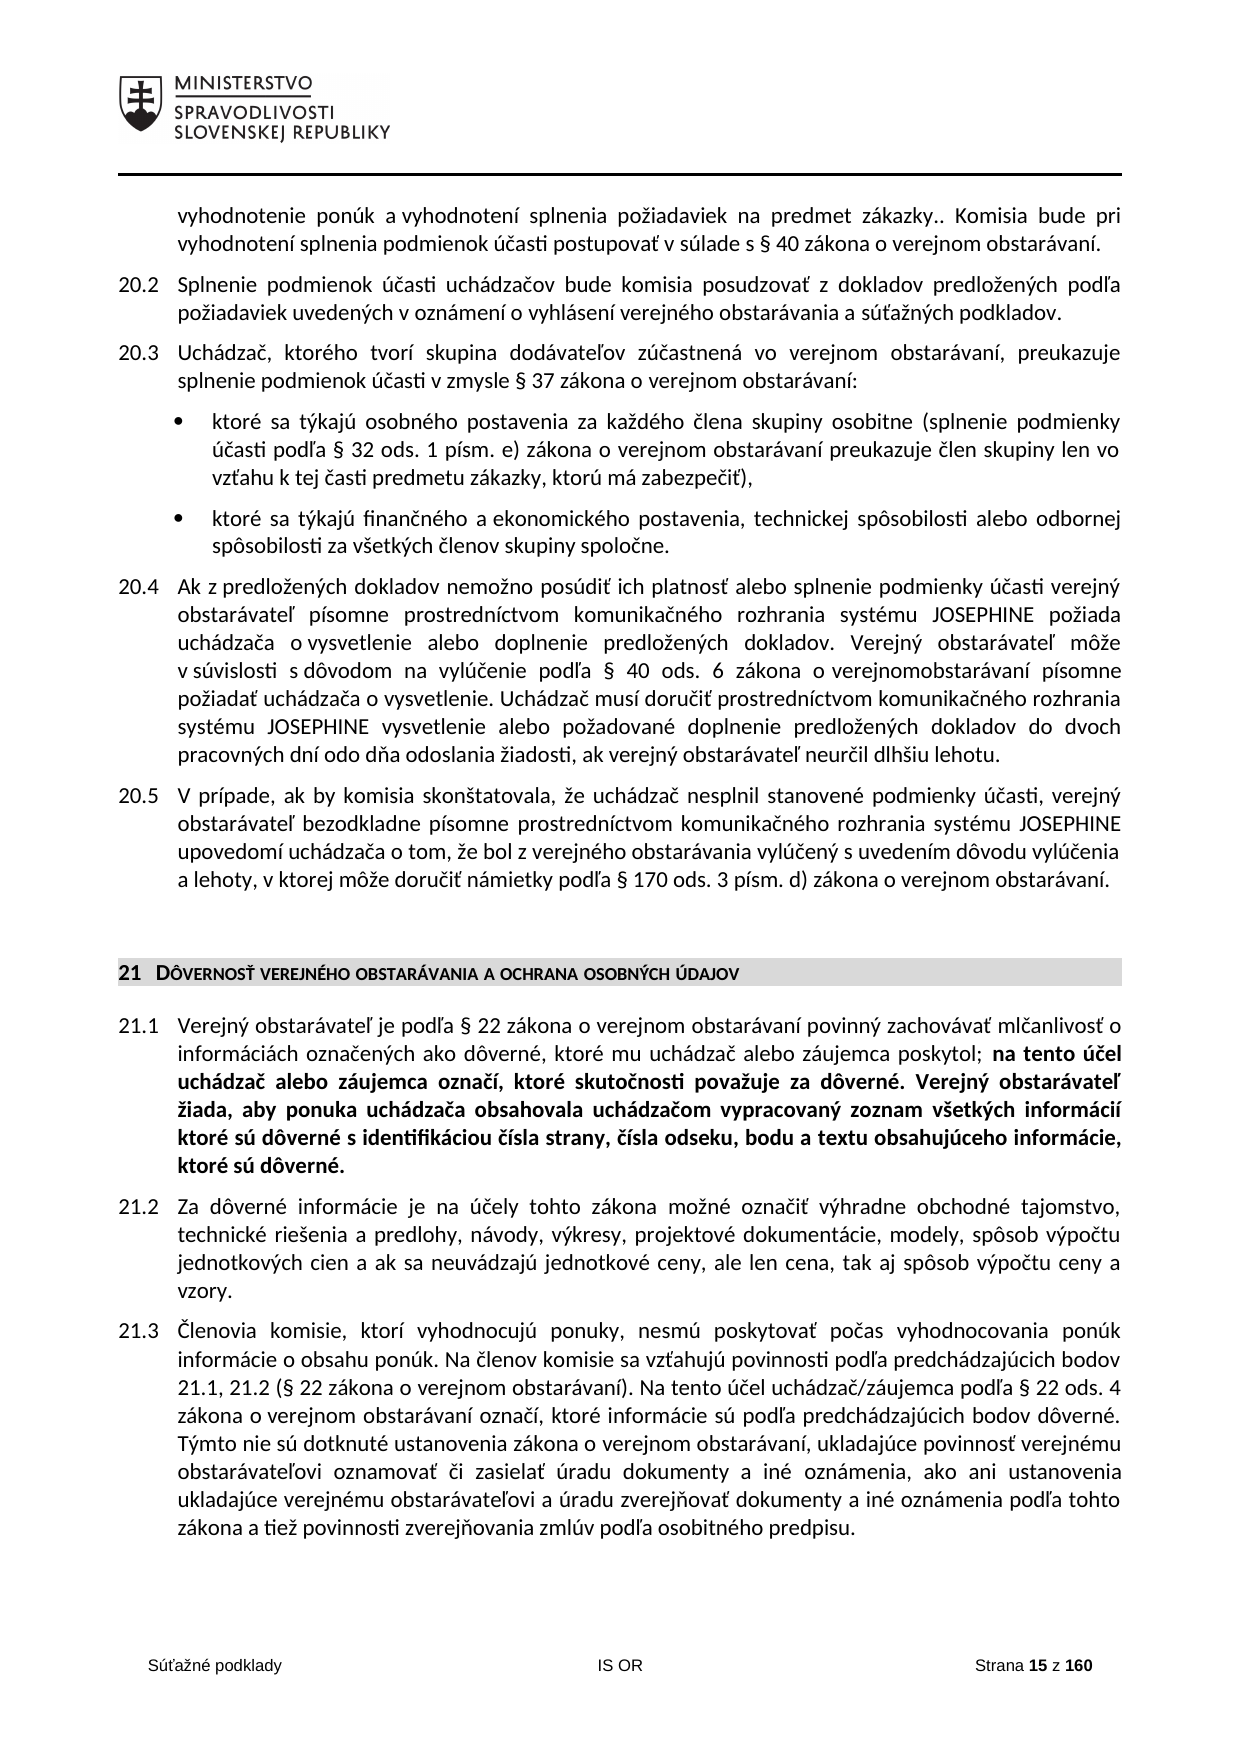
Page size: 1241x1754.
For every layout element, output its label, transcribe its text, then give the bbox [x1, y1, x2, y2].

list ktoré sa týkajú finančného a ekonomického postavenia, technickej spôsobilosti alebo odbornej spôsobilosti za všetkých členov skupiny spoločne. [174, 504, 1122, 560]
list Verejný obstarávateľ je podľa § 22 zákona o verejnom obstarávaní povinný zachovávať mlčanlivosť o informáciách označených ako dôverné, ktoré mu uchádzač alebo záujemca poskytol; na tento účel uchádzač alebo záujemca označí, ktoré skutočnosti považuje za dôverné. Verejný obstarávateľ žiada, aby ponuka uchádzača obsahovala uchádzačom vypracovaný zoznam všetkých informácií ktoré sú dôverné s identifikáciou čísla strany, čísla odseku, bodu a textu obsahujúceho informácie, ktoré sú dôverné. [118, 1011, 1122, 1179]
picture [118, 73, 390, 144]
list Splnenie podmienok účasti uchádzačov bude komisia posudzovať z dokladov predložených podľa požiadaviek uvedených v oznámení o vyhlásení verejného obstarávania a súťažných podkladov. [118, 270, 1122, 326]
list Za dôverné informácie je na účely tohto zákona možné označiť výhradne obchodné tajomstvo, technické riešenia a predlohy, návody, výkresy, projektové dokumentácie, modely, spôsob výpočtu jednotkových cien a ak sa neuvádzajú jednotkové ceny, ale len cena, tak aj spôsob výpočtu ceny a vzory. [118, 1192, 1122, 1304]
list Ak z predložených dokladov nemožno posúdiť ich platnosť alebo splnenie podmienky účasti verejný obstarávateľ písomne prostredníctvom komunikačného rozhrania systému JOSEPHINE požiada uchádzača o vysvetlenie alebo doplnenie predložených dokladov. Verejný obstarávateľ môže v súvislosti s dôvodom na vylúčenie podľa § 40 ods. 6 zákona o verejnomobstarávaní písomne požiadať uchádzača o vysvetlenie. Uchádzač musí doručiť prostredníctvom komunikačného rozhrania systému JOSEPHINE vysvetlenie alebo požadované doplnenie predložených dokladov do dvoch pracovných dní odo dňa odoslania žiadosti, ak verejný obstarávateľ neurčil dlhšiu lehotu. [118, 572, 1122, 768]
list V prípade, ak by komisia skonštatovala, že uchádzač nesplnil stanovené podmienky účasti, verejný obstarávateľ bezodkladne písomne prostredníctvom komunikačného rozhrania systému JOSEPHINE upovedomí uchádzača o tom, že bol z verejného obstarávania vylúčený s uvedením dôvodu vylúčenia a lehoty, v ktorej môže doručiť námietky podľa § 170 ods. 3 písm. d) zákona o verejnom obstarávaní. [118, 781, 1122, 893]
subtitle Dôvernosť verejného obstarávania a ochrana osobných údajov [118, 958, 1122, 986]
list ktoré sa týkajú osobného postavenia za každého člena skupiny osobitne (splnenie podmienky účasti podľa § 32 ods. 1 písm. e) zákona o verejnom obstarávaní preukazuje člen skupiny len vo vzťahu k tej časti predmetu zákazky, ktorú má zabezpečiť), [174, 407, 1122, 491]
list Členovia komisie, ktorí vyhodnocujú ponuky, nesmú poskytovať počas vyhodnocovania ponúk informácie o obsahu ponúk. Na členov komisie sa vzťahujú povinnosti podľa predchádzajúcich bodov 21.1, 21.2 (§ 22 zákona o verejnom obstarávaní). Na tento účel uchádzač/záujemca podľa § 22 ods. 4 zákona o verejnom obstarávaní označí, ktoré informácie sú podľa predchádzajúcich bodov dôverné. Týmto nie sú dotknuté ustanovenia zákona o verejnom obstarávaní, ukladajúce povinnosť verejnému obstarávateľovi oznamovať či zasielať úradu dokumenty a iné oznámenia, ako ani ustanovenia ukladajúce verejnému obstarávateľovi a úradu zverejňovať dokumenty a iné oznámenia podľa tohto zákona a tiež povinnosti zverejňovania zmlúv podľa osobitného predpisu. [118, 1317, 1122, 1541]
list Uchádzač, ktorého tvorí skupina dodávateľov zúčastnená vo verejnom obstarávaní, preukazuje splnenie podmienok účasti v zmysle § 37 zákona o verejnom obstarávaní: [118, 338, 1122, 394]
